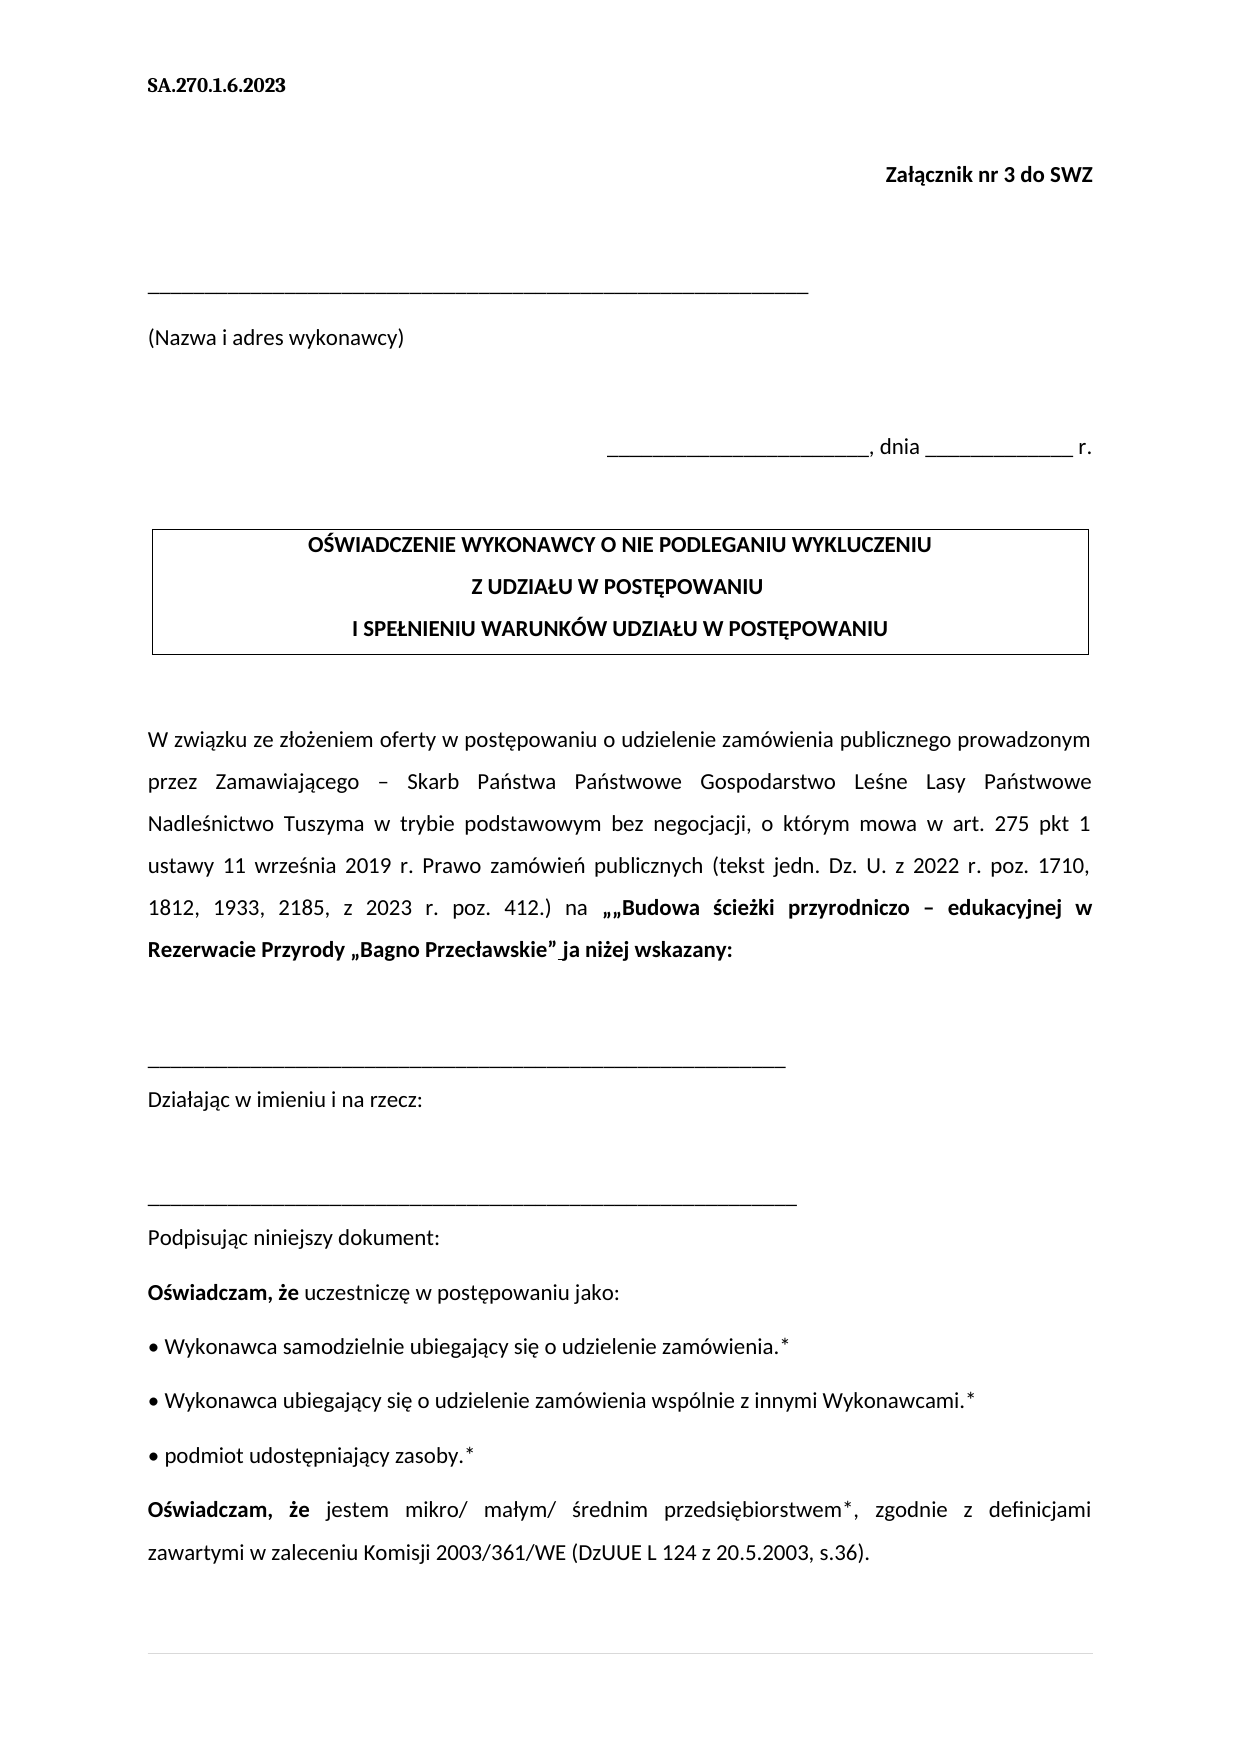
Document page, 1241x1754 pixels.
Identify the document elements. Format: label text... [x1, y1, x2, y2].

text ________________________________________________________ [148, 1043, 1093, 1071]
table_header OŚWIADCZENIE WYKONAWCY O NIE PODLEGANIU WYKLUCZENIU Z UDZIAŁU W POSTĘPOWANIU I SPEŁNIENIU WARUNKÓW UDZIAŁU W POSTĘPOWANIU [153, 530, 1088, 654]
text _________________________________________________________ Podpisując niniejszy dokument: [148, 1181, 1093, 1251]
text • Wykonawca samodzielnie ubiegający się o udzielenie zamówienia.* [148, 1332, 1093, 1360]
text (Nazwa i adres wykonawcy) [148, 323, 1093, 352]
text • podmiot udostępniający zasoby.* [148, 1441, 1093, 1469]
text Załącznik nr 3 do SWZ [148, 160, 1093, 188]
text • Wykonawca ubiegający się o udzielenie zamówienia wspólnie z innymi Wykonawcami.* [148, 1387, 1093, 1415]
text Oświadczam, że jestem mikro/ małym/ średnim przedsiębiorstwem*, zgodnie z definicjami zawartymi w zaleceniu Komisji 2003/361/WE (DzUUE L 124 z 20.5.2003, s.36). [148, 1496, 1093, 1566]
text __________________________________________________________ [148, 269, 1093, 297]
text Oświadczam, że uczestniczę w postępowaniu jako: [148, 1278, 1093, 1306]
text Działając w imieniu i na rzecz: [148, 1085, 1093, 1113]
text W związku ze złożeniem oferty w postępowaniu o udzielenie zamówienia publicznego prowadzonym przez Zamawiającego – Skarb Państwa Państwowe Gospodarstwo Leśne Lasy Państwowe Nadleśnictwo Tuszyma w trybie podstawowym bez negocjacji, o którym mowa w art. 275 pkt 1 ustawy 11 września 2019 r. Prawo zamówień publicznych (tekst jedn. Dz. U. z 2022 r. poz. 1710, 1812, 1933, 2185, z 2023 r. poz. 412.) na „„Budowa ścieżki przyrodniczo – edukacyjnej w Rezerwacie Przyrody „Bagno Przecławskie” ja niżej wskazany: [148, 725, 1093, 963]
text _______________________, dnia _____________ r. [148, 432, 1093, 461]
